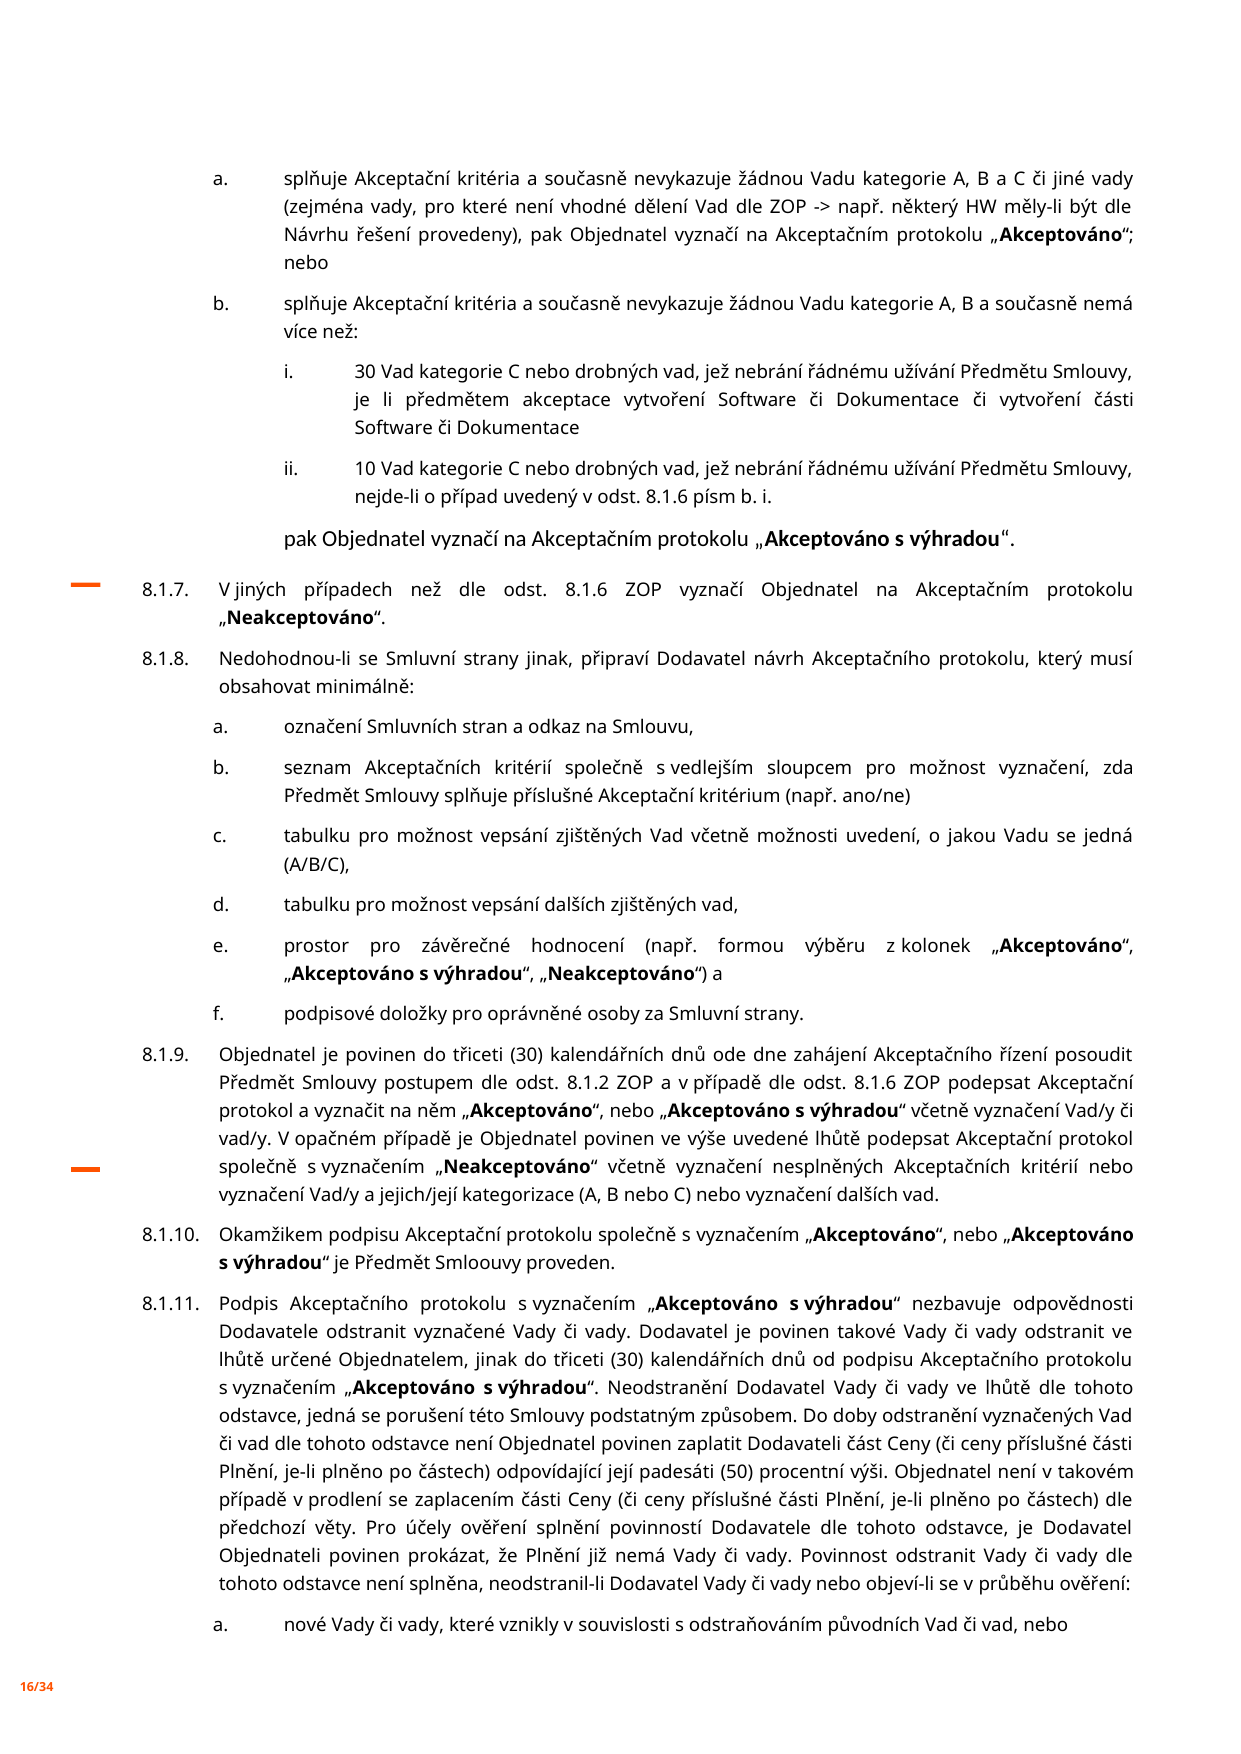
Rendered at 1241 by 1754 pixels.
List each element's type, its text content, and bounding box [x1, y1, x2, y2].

list 30 Vad kategorie C nebo drobných vad, jež nebrání řádnému užívání Předmětu Smlouvy, je li předmětem akceptace vytvoření Software či Dokumentace či vytvoření části Software či Dokumentace [283, 358, 1134, 440]
text Okamžikem podpisu Akceptační protokolu společně s vyznačením „Akceptováno“, nebo „Akceptováno s výhradou“ je Předmět Smloouvy proveden. [142, 1222, 1134, 1275]
text pak Objednatel vyznačí na Akceptačním protokolu „Akceptováno s výhradou“. [283, 524, 1134, 552]
text splňuje Akceptační kritéria a současně nevykazuje žádnou Vadu kategorie A, B a současně nemá více než: [213, 290, 1134, 343]
text V jiných případech než dle odst. 8.1.5 ZOP vyznačí Objednatel na Akceptačním protokolu „Neakceptováno“. [142, 577, 1134, 630]
list 10 Vad kategorie C nebo drobných vad, jež nebrání řádnému užívání Předmětu Smlouvy, nejde-li o případ uvedený v odst. 8.1.6 písm b. i. [283, 455, 1134, 509]
text tabulku pro možnost vepsání dalších zjištěných vad, [213, 891, 1134, 917]
text prostor pro závěrečné hodnocení (např. formou výběru z kolonek „Akceptováno“, „Akceptováno s výhradou“, „Neakceptováno“) a [213, 932, 1134, 985]
text podpisové doložky pro oprávněné osoby za Smluvní strany. [213, 1000, 1134, 1026]
text tabulku pro možnost vepsání zjištěných Vad včetně možnosti uvedení, o jakou Vadu se jedná (A/B/C), [213, 823, 1134, 876]
text nové Vady či vady, které vznikly v souvislosti s odstraňováním původních Vad či vad, nebo [213, 1611, 1134, 1636]
text označení Smluvních stran a odkaz na Smlouvu, [213, 714, 1134, 739]
text Podpis Akceptačního protokolu s vyznačením „Akceptováno s výhradou“ nezbavuje odpovědnosti Dodavatele odstranit vyznačené Vady či vady. Dodavatel je povinen takové Vady či vady odstranit ve lhůtě určené Objednatelem, jinak do třiceti (30) kalendářních dnů od podpisu Akceptačního protokolu s vyznačením „Akceptováno s výhradou“. Neodstranění Dodavatel Vady či vady ve lhůtě dle tohoto odstavce, jedná se porušení této Smlouvy podstatným způsobem. Do doby odstranění vyznačených Vad či vad dle tohoto odstavce není Objednatel povinen zaplatit Dodavateli část Ceny (či ceny příslušné části Plnění, je-li plněno po částech) odpovídající její padesáti (50) procentní výši. Objednatel není v takovém případě v prodlení se zaplacením části Ceny (či ceny příslušné části Plnění, je-li plněno po částech) dle předchozí věty. Pro účely ověření splnění povinností Dodavatele dle tohoto odstavce, je Dodavatel Objednateli povinen prokázat, že Plnění již nemá Vady či vady. Povinnost odstranit Vady či vady dle tohoto odstavce není splněna, neodstranil-li Dodavatel Vady či vady nebo objeví-li se v průběhu ověření: [142, 1290, 1134, 1596]
text Objednatel je povinen do třiceti (30) kalendářních dnů ode dne zahájení Akceptačního řízení posoudit Předmět Smlouvy postupem dle odst. 8.1.1 ZOP a v případě dle odst. 8.1.5 ZOP podepsat Akceptační protokol a vyznačit na něm „Akceptováno“, nebo „Akceptováno s výhradou“ včetně vyznačení Vad/y či vad/y. V opačném případě je Objednatel povinen ve výše uvedené lhůtě podepsat Akceptační protokol společně s vyznačením „Neakceptováno“ včetně vyznačení nesplněných Akceptačních kritérií nebo vyznačení Vad/y a jejich/její kategorizace (A, B nebo C) nebo vyznačení dalších vad. [142, 1041, 1134, 1207]
text splňuje Akceptační kritéria a současně nevykazuje žádnou Vadu kategorie A, B a C či jiné vady (zejména vady, pro které není vhodné dělení Vad dle ZOP -> např. některý HW měly-li být dle Návrhu řešení provedeny), pak Objednatel vyznačí na Akceptačním protokolu „Akceptováno“; nebo [213, 165, 1134, 275]
text Nedohodnou-li se Smluvní strany jinak, připraví Dodavatel návrh Akceptačního protokolu, který musí obsahovat minimálně: [142, 645, 1134, 699]
text seznam Akceptačních kritérií společně s vedlejším sloupcem pro možnost vyznačení, zda Předmět Smlouvy splňuje příslušné Akceptační kritérium (např. ano/ne) [213, 754, 1134, 808]
